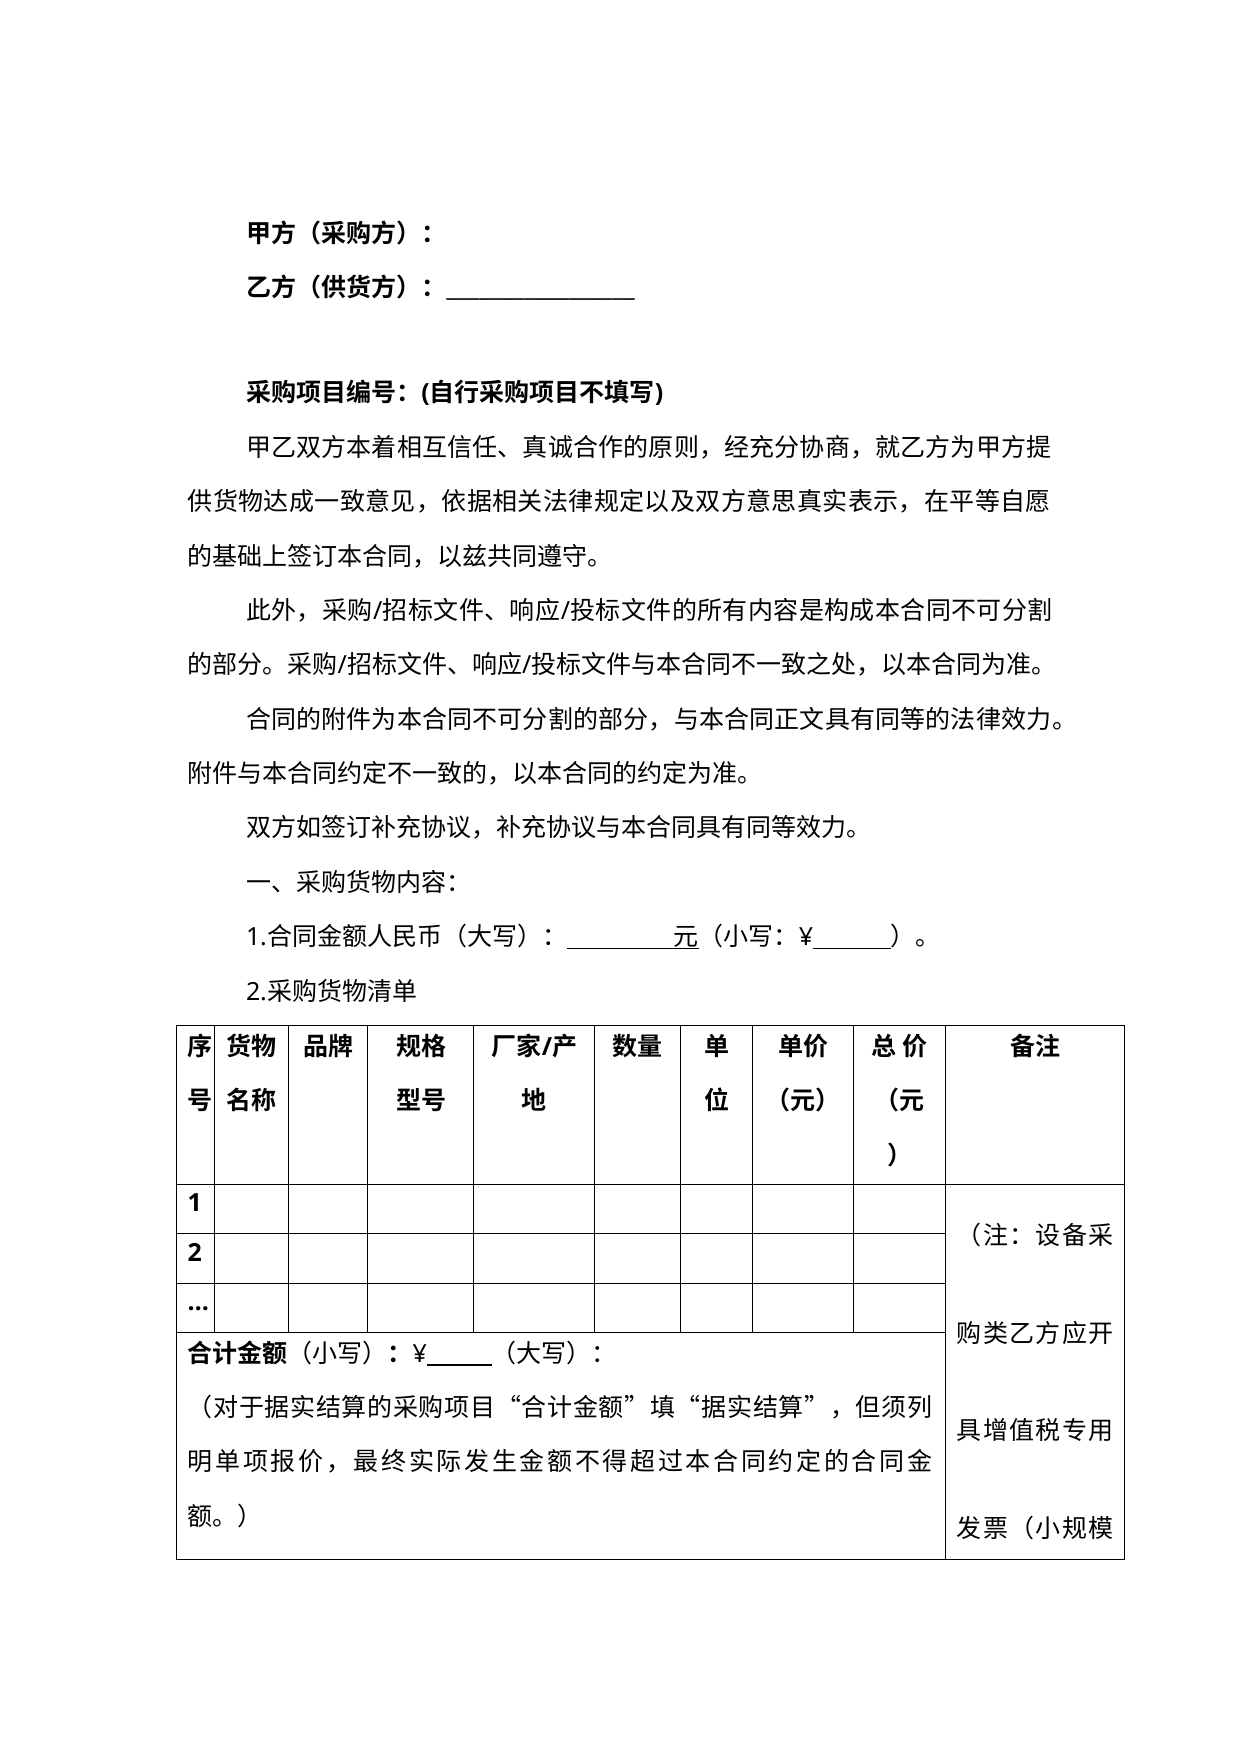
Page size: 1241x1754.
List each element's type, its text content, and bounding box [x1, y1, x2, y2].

table_cell [215, 1185, 288, 1233]
text 甲乙双方本着相互信任、真诚合作的原则，经充分协商，就乙方为甲方提供货物达成一致意见，依据相关法律规定以及双方意思真实表示，在平等自愿的基础上签订本合同，以兹共同遵守。 [187, 427, 1053, 572]
table_cell [289, 1185, 367, 1233]
text 乙方（供货方）：_________________ [187, 267, 1053, 304]
table_header 规格 型号 [368, 1026, 473, 1184]
table_cell [753, 1284, 853, 1332]
text 采购项目编号：(自行采购项目不填写) [187, 373, 1053, 409]
table_cell [753, 1185, 853, 1233]
table_header 品牌 [289, 1026, 367, 1184]
table_cell [854, 1284, 945, 1332]
text 1.合同金额人民币（大写）： 元（小写：¥ ）。 [187, 917, 1053, 953]
table_cell [681, 1185, 752, 1233]
table_cell [854, 1185, 945, 1233]
text 合同的附件为本合同不可分割的部分，与本合同正文具有同等的法律效力。附件与本合同约定不一致的，以本合同的约定为准。 [187, 699, 1053, 790]
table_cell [177, 1333, 945, 1559]
table_cell [753, 1234, 853, 1283]
table_cell [289, 1234, 367, 1283]
table_cell [595, 1284, 680, 1332]
table_cell [215, 1284, 288, 1332]
table_cell [595, 1185, 680, 1233]
table_cell [681, 1284, 752, 1332]
table_header 货物 名称 [215, 1026, 288, 1184]
text 2.采购货物清单 [187, 971, 1053, 1007]
table_cell [474, 1284, 594, 1332]
text 甲方（采购方）： [187, 213, 1053, 249]
table_cell 2 [177, 1234, 214, 1283]
table_header 数量 [595, 1026, 680, 1184]
table_cell [368, 1234, 473, 1283]
table_header 总 价 （元） [854, 1026, 945, 1184]
table_header 厂家/产地 [474, 1026, 594, 1184]
table_cell [289, 1284, 367, 1332]
table_cell [474, 1234, 594, 1283]
table_cell … [177, 1284, 214, 1332]
table_cell [595, 1234, 680, 1283]
table_header 单价（元） [753, 1026, 853, 1184]
table_header 单位 [681, 1026, 752, 1184]
table_cell [681, 1234, 752, 1283]
table_cell （注：设备采购类乙方应开具增值税专用发票（小规模纳税人除外）） [946, 1185, 1124, 1559]
text 此外，采购/招标文件、响应/投标文件的所有内容是构成本合同不可分割的部分。采购/招标文件、响应/投标文件与本合同不一致之处，以本合同为准。 [187, 590, 1053, 681]
text 双方如签订补充协议，补充协议与本合同具有同等效力。 [187, 808, 1053, 844]
table_cell [854, 1234, 945, 1283]
table_header 序号 [177, 1026, 214, 1184]
table_cell [215, 1234, 288, 1283]
text 一、采购货物内容： [187, 862, 1053, 898]
table_header 备注 [946, 1026, 1124, 1184]
table_cell 1 [177, 1185, 214, 1233]
table_cell [474, 1185, 594, 1233]
table_cell [368, 1185, 473, 1233]
table_cell [368, 1284, 473, 1332]
